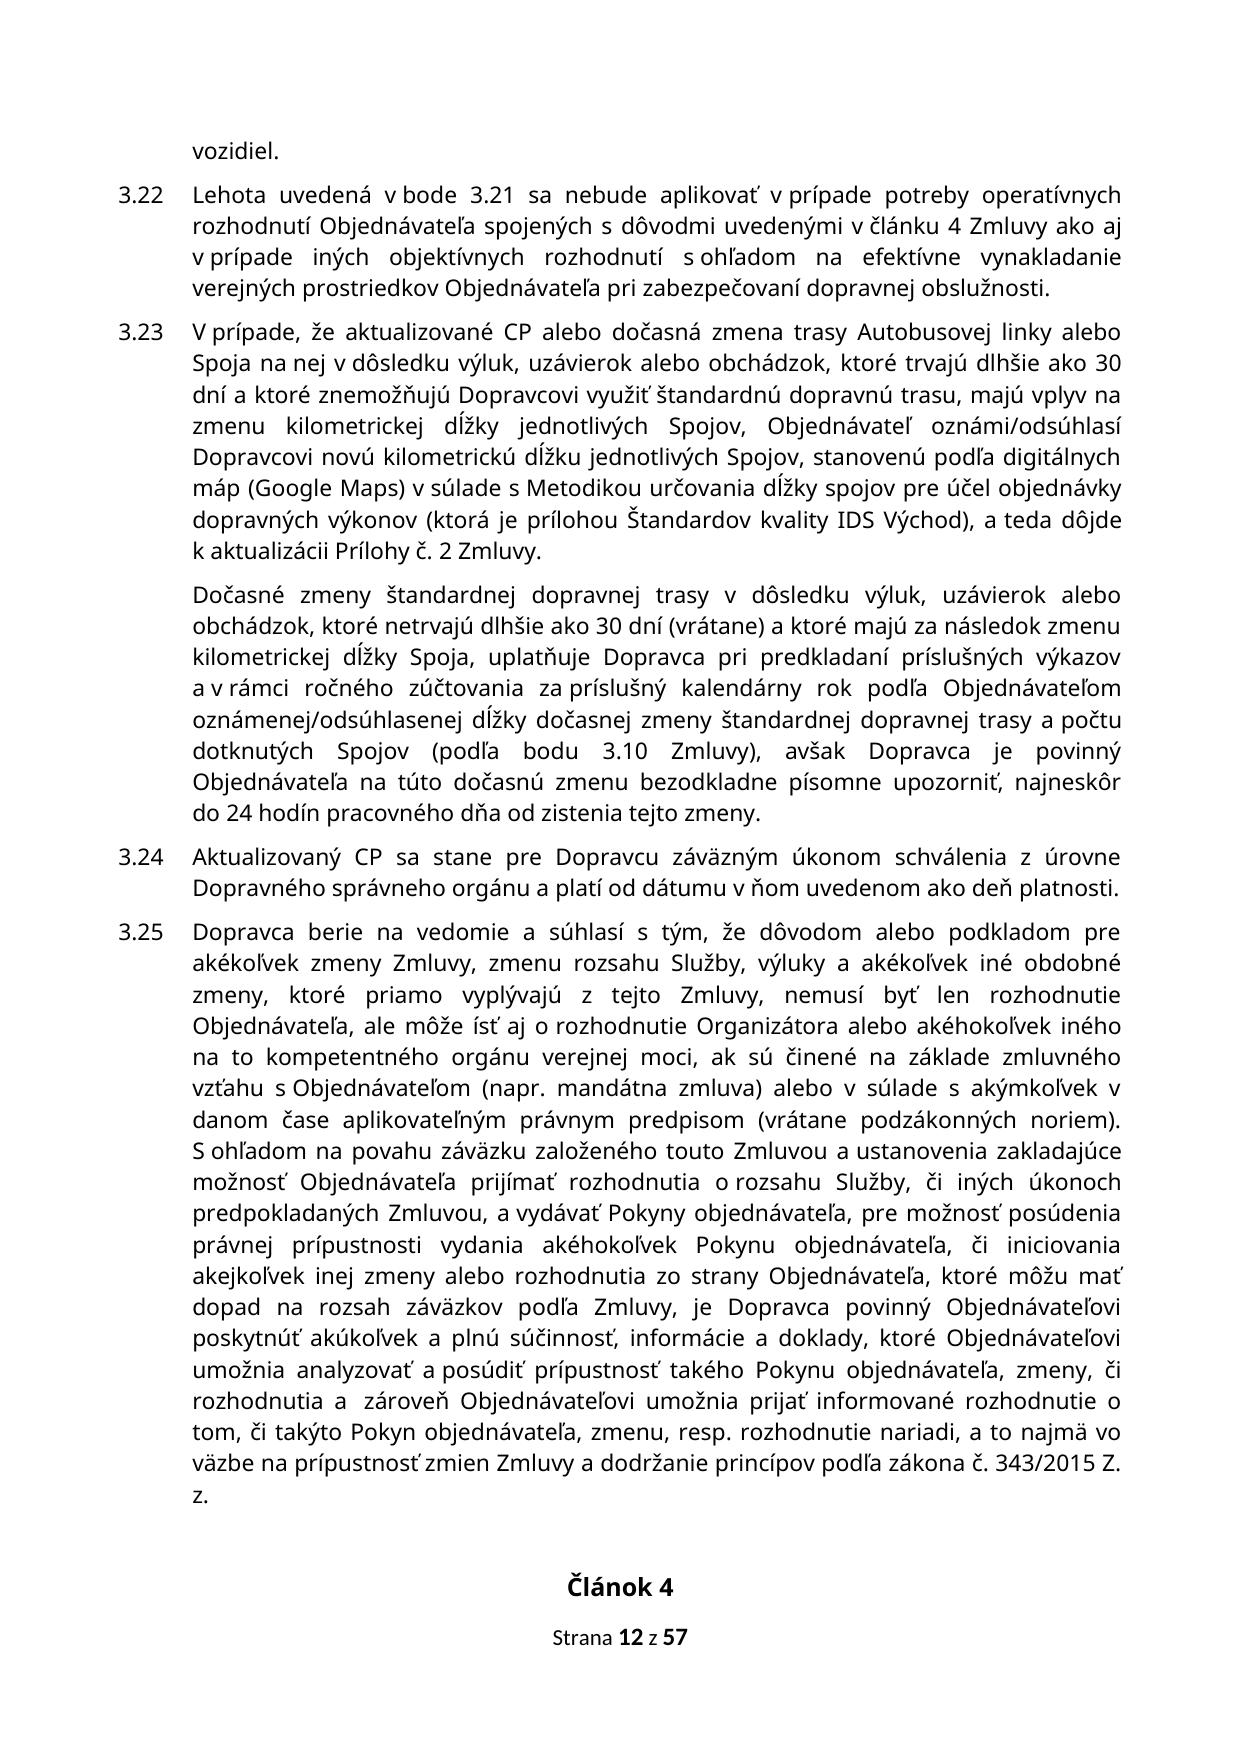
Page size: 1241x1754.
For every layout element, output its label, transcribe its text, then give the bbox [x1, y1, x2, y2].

subtitle Lehota uvedená v bode 3.21 sa nebude aplikovať v prípade potreby operatívnych rozhodnutí Objednávateľa spojených s dôvodmi uvedenými v článku 4 Zmluvy ako aj v prípade iných objektívnych rozhodnutí s ohľadom na efektívne vynakladanie verejných prostriedkov Objednávateľa pri zabezpečovaní dopravnej obslužnosti. [118, 178, 1122, 303]
subtitle Dopravca berie na vedomie a súhlasí s tým, že dôvodom alebo podkladom pre akékoľvek zmeny Zmluvy, zmenu rozsahu Služby, výluky a akékoľvek iné obdobné zmeny, ktoré priamo vyplývajú z tejto Zmluvy, nemusí byť len rozhodnutie Objednávateľa, ale môže ísť aj o rozhodnutie Organizátora alebo akéhokoľvek iného na to kompetentného orgánu verejnej moci, ak sú činené na základe zmluvného vzťahu s Objednávateľom (napr. mandátna zmluva) alebo v súlade s akýmkoľvek v danom čase aplikovateľným právnym predpisom (vrátane podzákonných noriem). S ohľadom na povahu záväzku založeného touto Zmluvou a ustanovenia zakladajúce možnosť Objednávateľa prijímať rozhodnutia o rozsahu Služby, či iných úkonoch predpokladaných Zmluvou, a vydávať Pokyny objednávateľa, pre možnosť posúdenia právnej prípustnosti vydania akéhokoľvek Pokynu objednávateľa, či iniciovania akejkoľvek inej zmeny alebo rozhodnutia zo strany Objednávateľa, ktoré môžu mať dopad na rozsah záväzkov podľa Zmluvy, je Dopravca povinný Objednávateľovi poskytnúť akúkoľvek a plnú súčinnosť, informácie a doklady, ktoré Objednávateľovi umožnia analyzovať a posúdiť prípustnosť takého Pokynu objednávateľa, zmeny, či rozhodnutia a zároveň Objednávateľovi umožnia prijať informované rozhodnutie o tom, či takýto Pokyn objednávateľa, zmenu, resp. rozhodnutie nariadi, a to najmä vo väzbe na prípustnosť zmien Zmluvy a dodržanie princípov podľa zákona č. 343/2015 Z. z. [118, 916, 1122, 1510]
subtitle MIMORIADNA SITUÁCIA [118, 1569, 1122, 1603]
subtitle V prípade, že aktualizované CP alebo dočasná zmena trasy Autobusovej linky alebo Spoja na nej v dôsledku výluk, uzávierok alebo obchádzok, ktoré trvajú dlhšie ako 30 dní a ktoré znemožňujú Dopravcovi využiť štandardnú dopravnú trasu, majú vplyv na zmenu kilometrickej dĺžky jednotlivých Spojov, Objednávateľ oznámi/odsúhlasí Dopravcovi novú kilometrickú dĺžku jednotlivých Spojov, stanovenú podľa digitálnych máp (Google Maps) v súlade s Metodikou určovania dĺžky spojov pre účel objednávky dopravných výkonov (ktorá je prílohou Štandardov kvality IDS Východ), a teda dôjde k aktualizácii Prílohy č. 2 Zmluvy. [118, 316, 1122, 566]
subtitle Dočasné zmeny štandardnej dopravnej trasy v dôsledku výluk, uzávierok alebo obchádzok, ktoré netrvajú dlhšie ako 30 dní (vrátane) a ktoré majú za následok zmenu kilometrickej dĺžky Spoja, uplatňuje Dopravca pri predkladaní príslušných výkazov a v rámci ročného zúčtovania za príslušný kalendárny rok podľa Objednávateľom oznámenej/odsúhlasenej dĺžky dočasnej zmeny štandardnej dopravnej trasy a počtu dotknutých Spojov (podľa bodu 3.10 Zmluvy), avšak Dopravca je povinný Objednávateľa na túto dočasnú zmenu bezodkladne písomne upozorniť, najneskôr do 24 hodín pracovného dňa od zistenia tejto zmeny. [192, 578, 1122, 828]
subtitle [118, 135, 1122, 166]
subtitle Aktualizovaný CP sa stane pre Dopravcu záväzným úkonom schválenia z úrovne Dopravného správneho orgánu a platí od dátumu v ňom uvedenom ako deň platnosti. [118, 841, 1122, 903]
